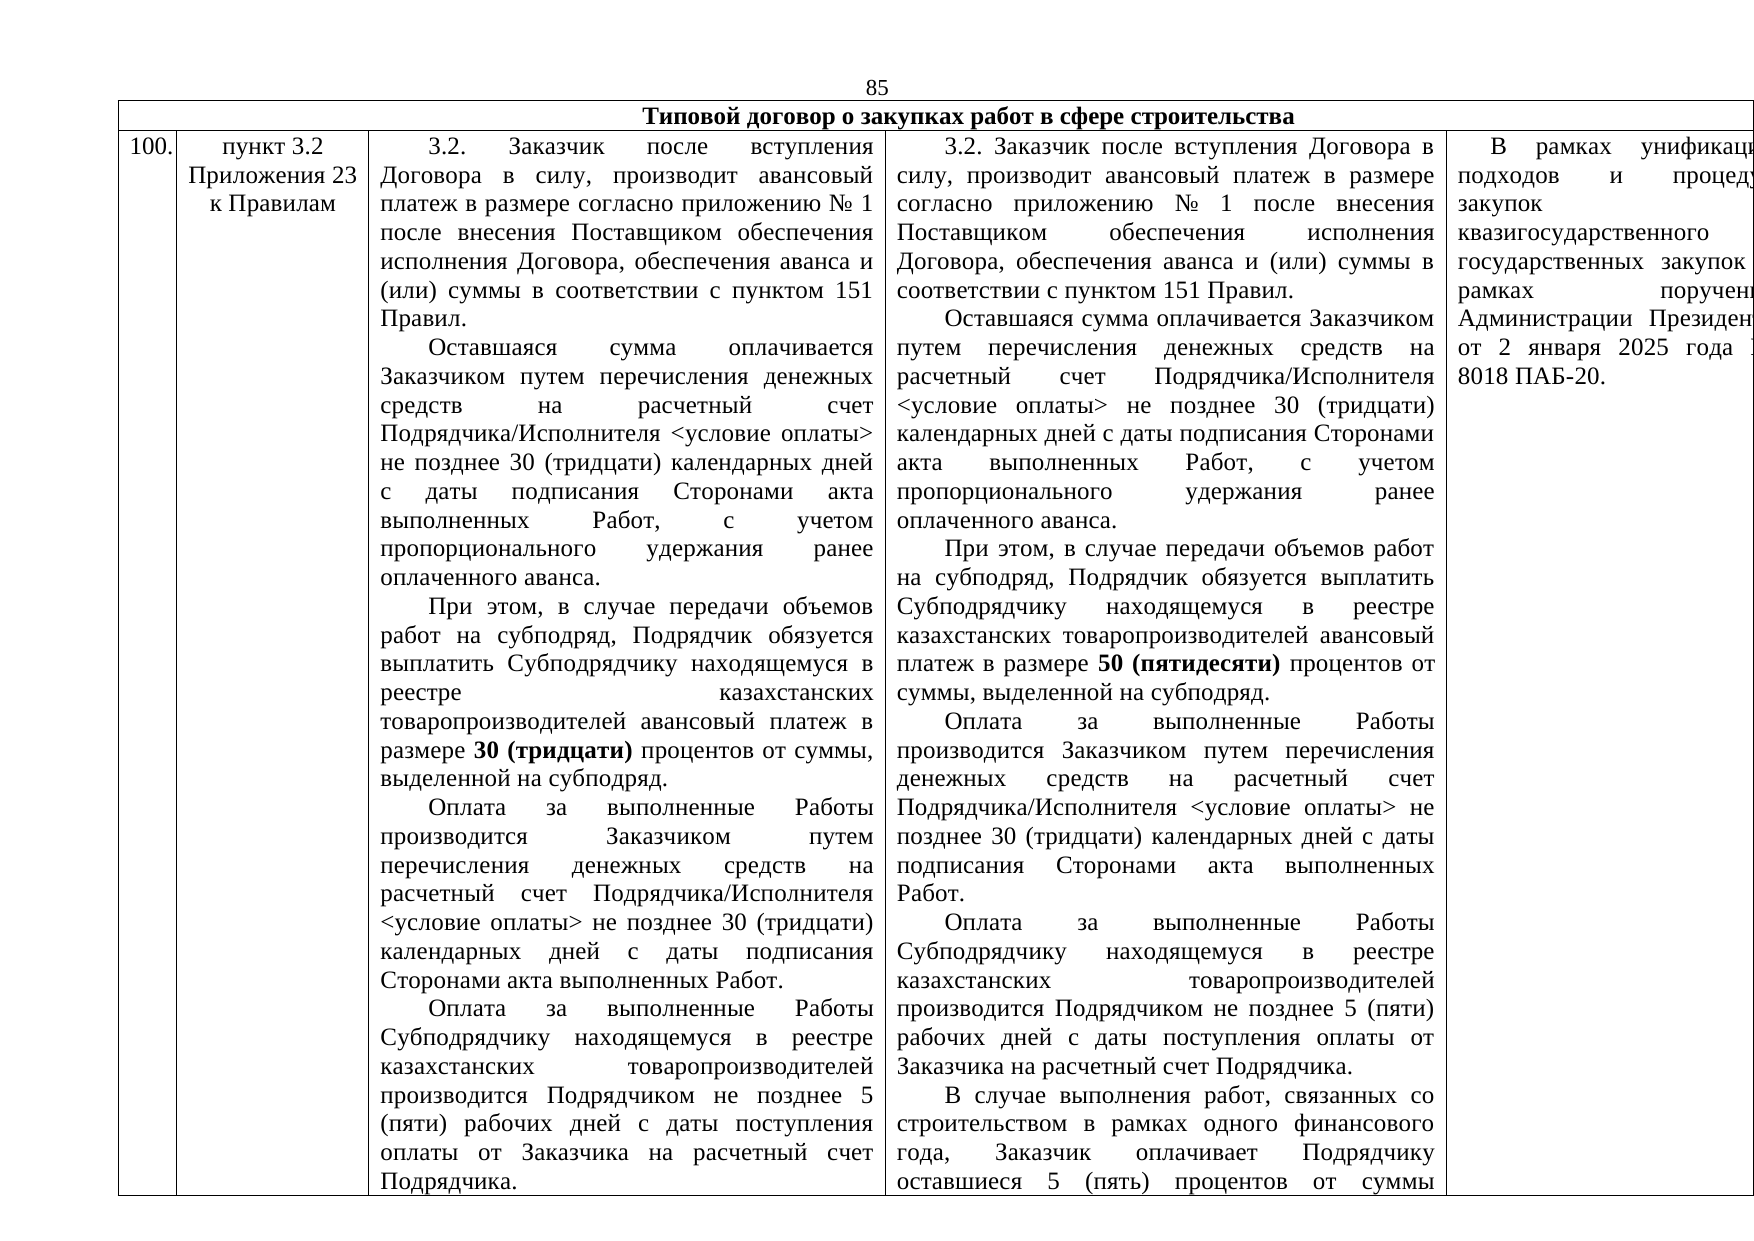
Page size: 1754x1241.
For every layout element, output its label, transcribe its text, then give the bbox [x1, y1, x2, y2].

table_cell Типовой договор о закупках работ в сфере строительства [119, 101, 1753, 130]
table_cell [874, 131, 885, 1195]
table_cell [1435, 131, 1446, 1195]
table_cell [177, 131, 368, 1195]
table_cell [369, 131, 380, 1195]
table_cell [119, 131, 176, 1195]
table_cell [1447, 131, 1753, 1195]
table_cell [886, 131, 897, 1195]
